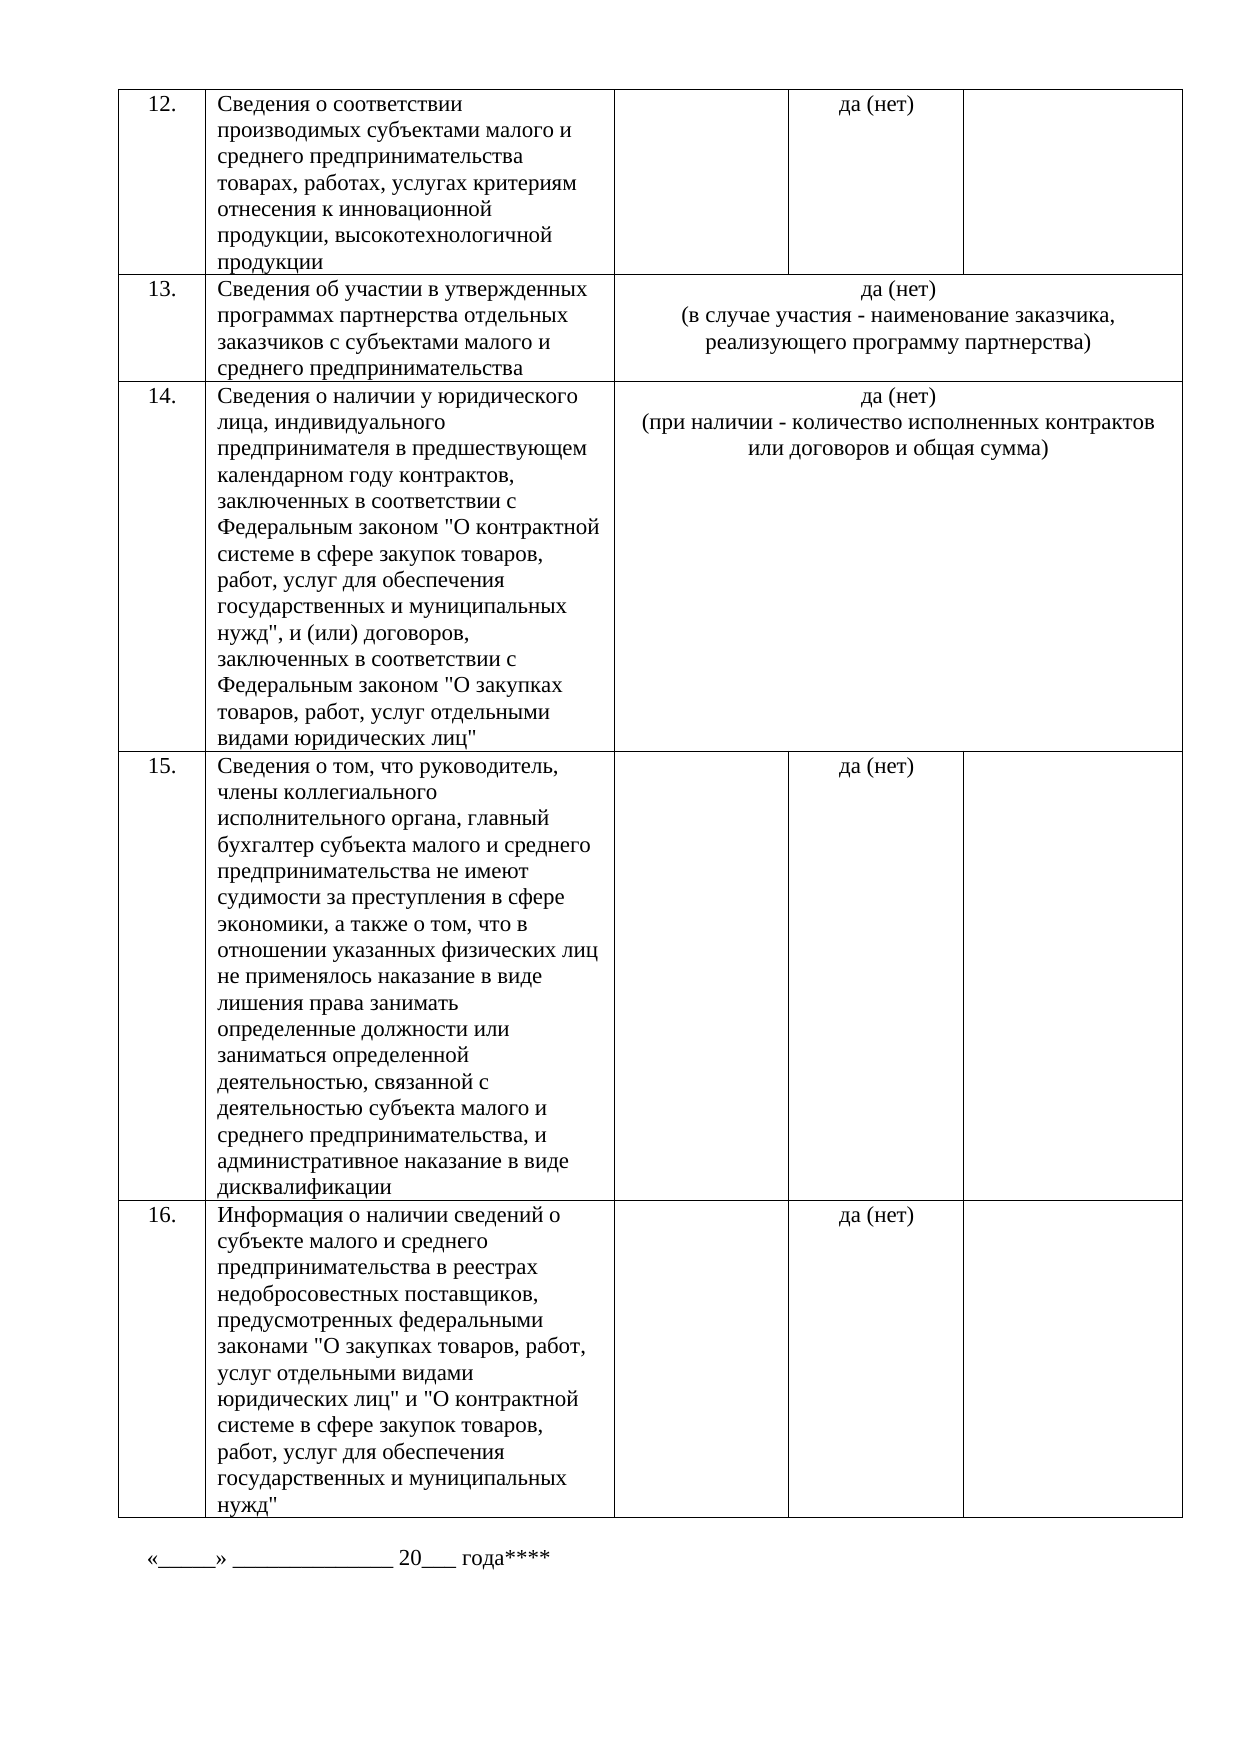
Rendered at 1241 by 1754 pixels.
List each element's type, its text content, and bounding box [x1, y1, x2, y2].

table_cell [615, 752, 788, 1200]
table_cell да (нет) [789, 752, 963, 1200]
table_cell Сведения об участии в утвержденных программах партнерства отдельных заказчиков с субъектами малого и среднего предпринимательства [206, 275, 614, 381]
table_header «_____» ______________ 20___ года**** [118, 1544, 637, 1571]
table_cell 16. [119, 1201, 205, 1517]
table_cell 14. [119, 382, 205, 751]
table_cell да (нет) [789, 1201, 963, 1517]
table_cell [615, 1201, 788, 1517]
table_cell [964, 752, 1182, 1200]
table_cell [615, 90, 788, 274]
table_cell да (нет) (при наличии - количество исполненных контрактов или договоров и общая сумма) [615, 382, 1182, 751]
table_cell Сведения о соответствии производимых субъектами малого и среднего предпринимательства товарах, работах, услугах критериям отнесения к инновационной продукции, высокотехнологичной продукции [206, 90, 614, 274]
table_cell [964, 1201, 1182, 1517]
table_cell [964, 90, 1182, 274]
table_cell да (нет) (в случае участия - наименование заказчика, реализующего программу партнерства) [615, 275, 1182, 381]
table_cell Информация о наличии сведений о субъекте малого и среднего предпринимательства в реестрах недобросовестных поставщиков, предусмотренных федеральными законами "О закупках товаров, работ, услуг отдельными видами юридических лиц" и "О контрактной системе в сфере закупок товаров, работ, услуг для обеспечения государственных и муниципальных нужд" [206, 1201, 614, 1517]
table_cell да (нет) [789, 90, 963, 274]
table_cell Сведения о наличии у юридического лица, индивидуального предпринимателя в предшествующем календарном году контрактов, заключенных в соответствии с Федеральным законом "О контрактной системе в сфере закупок товаров, работ, услуг для обеспечения государственных и муниципальных нужд", и (или) договоров, заключенных в соответствии с Федеральным законом "О закупках товаров, работ, услуг отдельными видами юридических лиц" [206, 382, 614, 751]
table_cell Сведения о том, что руководитель, члены коллегиального исполнительного органа, главный бухгалтер субъекта малого и среднего предпринимательства не имеют судимости за преступления в сфере экономики, а также о том, что в отношении указанных физических лиц не применялось наказание в виде лишения права занимать определенные должности или заниматься определенной деятельностью, связанной с деятельностью субъекта малого и среднего предпринимательства, и административное наказание в виде дисквалификации [206, 752, 614, 1200]
table_cell 12. [119, 90, 205, 274]
table_cell 15. [119, 752, 205, 1200]
table_cell 13. [119, 275, 205, 381]
